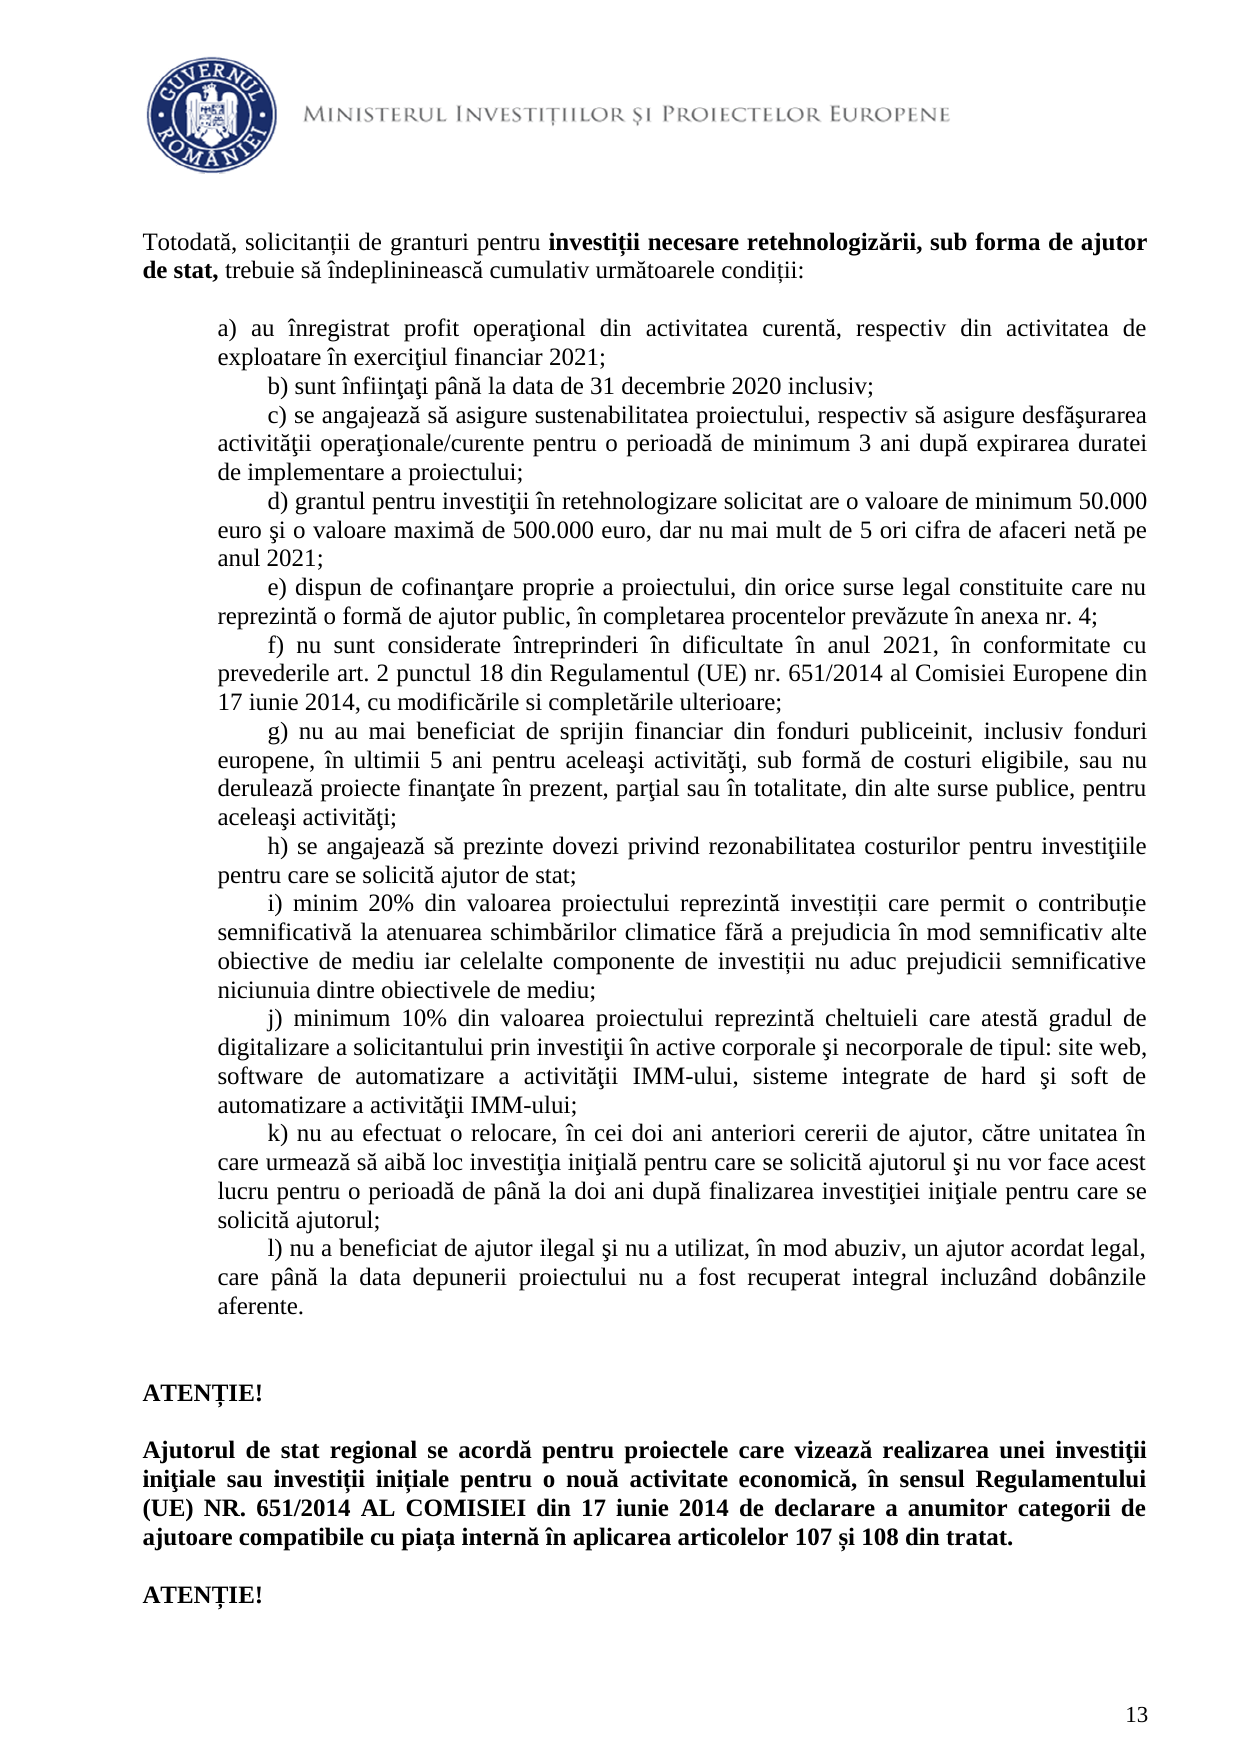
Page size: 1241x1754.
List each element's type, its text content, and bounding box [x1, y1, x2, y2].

list k) nu au efectuat o relocare, în cei doi ani anteriori cererii de ajutor, către unitatea în care urmează să aibă loc investiţia iniţială pentru care se solicită ajutorul şi nu vor face acest lucru pentru o perioadă de până la doi ani după finalizarea investiţiei iniţiale pentru care se solicită ajutorul; [217, 1263, 1148, 1378]
list f) nu sunt considerate întreprinderi în dificultate în anul 2021, în conformitate cu prevederile art. 2 punctul 18 din Regulamentul (UE) nr. 651/2014 al Comisiei Europene din 17 iunie 2014, cu modificările si completările ulterioare; [217, 774, 1148, 860]
picture [142, 52, 1088, 174]
list c) se angajează să asigure sustenabilitatea proiectului, respectiv să asigure desfăşurarea activităţii operaţionale/curente pentru o perioadă de minimum 3 ani după expirarea duratei de implementare a proiectului; [217, 544, 1148, 630]
list h) se angajează să prezinte dovezi privind rezonabilitatea costurilor pentru investiţiile pentru care se solicită ajutor de stat; [217, 975, 1148, 1033]
text ATENȚIE! [142, 1522, 1148, 1551]
list i) minim 20% din valoarea proiectului reprezintă investiții care permit o contribuție semnificativă la atenuarea schimbărilor climatice fără a prejudicia în mod semnificativ alte obiective de mediu iar celelalte componente de investiții nu aduc prejudicii semnificative niciunuia dintre obiectivele de mediu; [217, 1033, 1148, 1148]
list l) nu a beneficiat de ajutor ilegal şi nu a utilizat, în mod abuziv, un ajutor acordat legal, care până la data depunerii proiectului nu a fost recuperat integral incluzând dobânzile aferente. [217, 1378, 1148, 1464]
list e) dispun de cofinanţare proprie a proiectului, din orice surse legal constituite care nu reprezintă o formă de ajutor public, în completarea procentelor prevăzute în anexa nr. 4; [217, 716, 1148, 774]
list j) minimum 10% din valoarea proiectului reprezintă cheltuieli care atestă gradul de digitalizare a solicitantului prin investiţii în active corporale şi necorporale de tipul: site web, software de automatizare a activităţii IMM-ului, sisteme integrate de hard şi soft de automatizare a activităţii IMM-ului; [217, 1148, 1148, 1263]
text Totodată, solicitanții de granturi pentru investiții necesare retehnologizării, sub forma de ajutor de stat, trebuie să îndeplininească cumulativ următoarele condiții: [142, 371, 1148, 428]
list g) nu au mai beneficiat de sprijin financiar din fonduri publiceinit, inclusiv fonduri europene, în ultimii 5 ani pentru aceleaşi activităţi, sub formă de costuri eligibile, sau nu derulează proiecte finanţate în prezent, parţial sau în totalitate, din alte surse publice, pentru aceleaşi activităţi; [217, 860, 1148, 975]
list d) grantul pentru investiţii în retehnologizare solicitat are o valoare de minimum 50.000 euro şi o valoare maximă de 500.000 euro, dar nu mai mult de 5 ori cifra de afaceri netă pe anul 2021; [217, 630, 1148, 716]
list a) au înregistrat profit operaţional din activitatea curentă, respectiv din activitatea de exploatare în exerciţiul financiar 2021; [217, 458, 1148, 515]
list b) sunt înfiinţaţi până la data de 31 decembrie 2020 inclusiv; [217, 515, 1148, 544]
